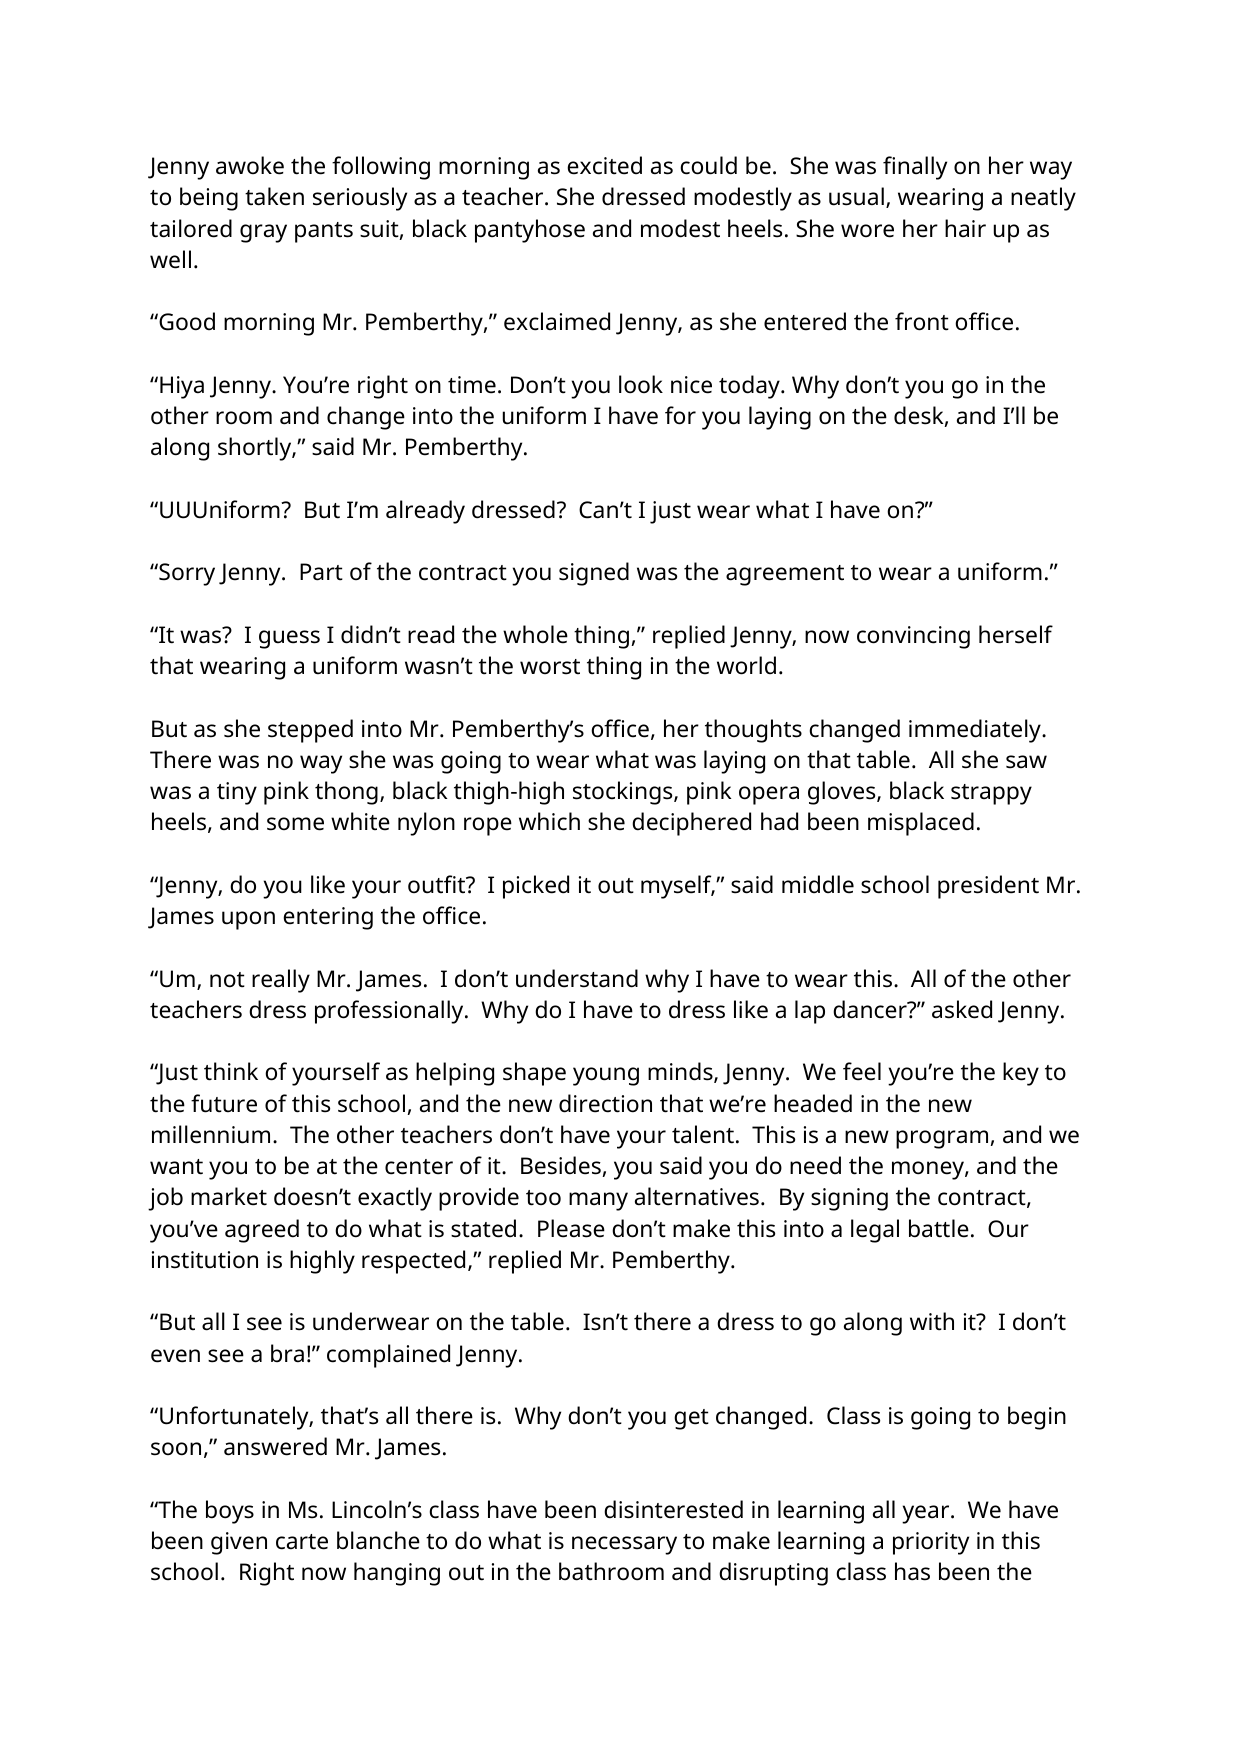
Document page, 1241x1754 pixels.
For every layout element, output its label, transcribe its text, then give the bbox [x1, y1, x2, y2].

text “Um, not really Mr. James. I don’t understand why I have to wear this. All of the other teachers dress professionally. Why do I have to dress like a lap dancer?” asked Jenny. [150, 962, 1090, 1025]
text “Unfortunately, that’s all there is. Why don’t you get changed. Class is going to begin soon,” answered Mr. James. [150, 1400, 1090, 1462]
text Jenny awoke the following morning as excited as could be. She was finally on her way to being taken seriously as a teacher. She dressed modestly as usual, wearing a neatly tailored gray pants suit, black pantyhose and modest heels. She wore her hair up as well. [150, 150, 1090, 275]
text “It was? I guess I didn’t read the whole thing,” replied Jenny, now convincing herself that wearing a uniform wasn’t the worst thing in the world. [150, 619, 1090, 681]
text “Hiya Jenny. You’re right on time. Don’t you look nice today. Why don’t you go in the other room and change into the uniform I have for you laying on the desk, and I’ll be along shortly,” said Mr. Pemberthy. [150, 369, 1090, 462]
text But as she stepped into Mr. Pemberthy’s office, her thoughts changed immediately. There was no way she was going to wear what was laying on that table. All she saw was a tiny pink thong, black thigh-high stockings, pink opera gloves, black strappy heels, and some white nylon rope which she deciphered had been misplaced. [150, 712, 1090, 837]
text “Good morning Mr. Pemberthy,” exclaimed Jenny, as she entered the front office. [150, 306, 1090, 337]
text “UUUniform? But I’m already dressed? Can’t I just wear what I have on?” [150, 494, 1090, 525]
text “But all I see is underwear on the table. Isn’t there a dress to go along with it? I don’t even see a bra!” complained Jenny. [150, 1306, 1090, 1369]
text “Just think of yourself as helping shape young minds, Jenny. We feel you’re the key to the future of this school, and the new direction that we’re headed in the new millennium. The other teachers don’t have your talent. This is a new program, and we want you to be at the center of it. Besides, you said you do need the money, and the job market doesn’t exactly provide too many alternatives. By signing the contract, you’ve agreed to do what is stated. Please don’t make this into a legal battle. Our institution is highly respected,” replied Mr. Pemberthy. [150, 1056, 1090, 1275]
text “Sorry Jenny. Part of the contract you signed was the agreement to wear a uniform.” [150, 556, 1090, 587]
text “Jenny, do you like your outfit? I picked it out myself,” said middle school president Mr. James upon entering the office. [150, 869, 1090, 931]
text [150, 1494, 1090, 1587]
